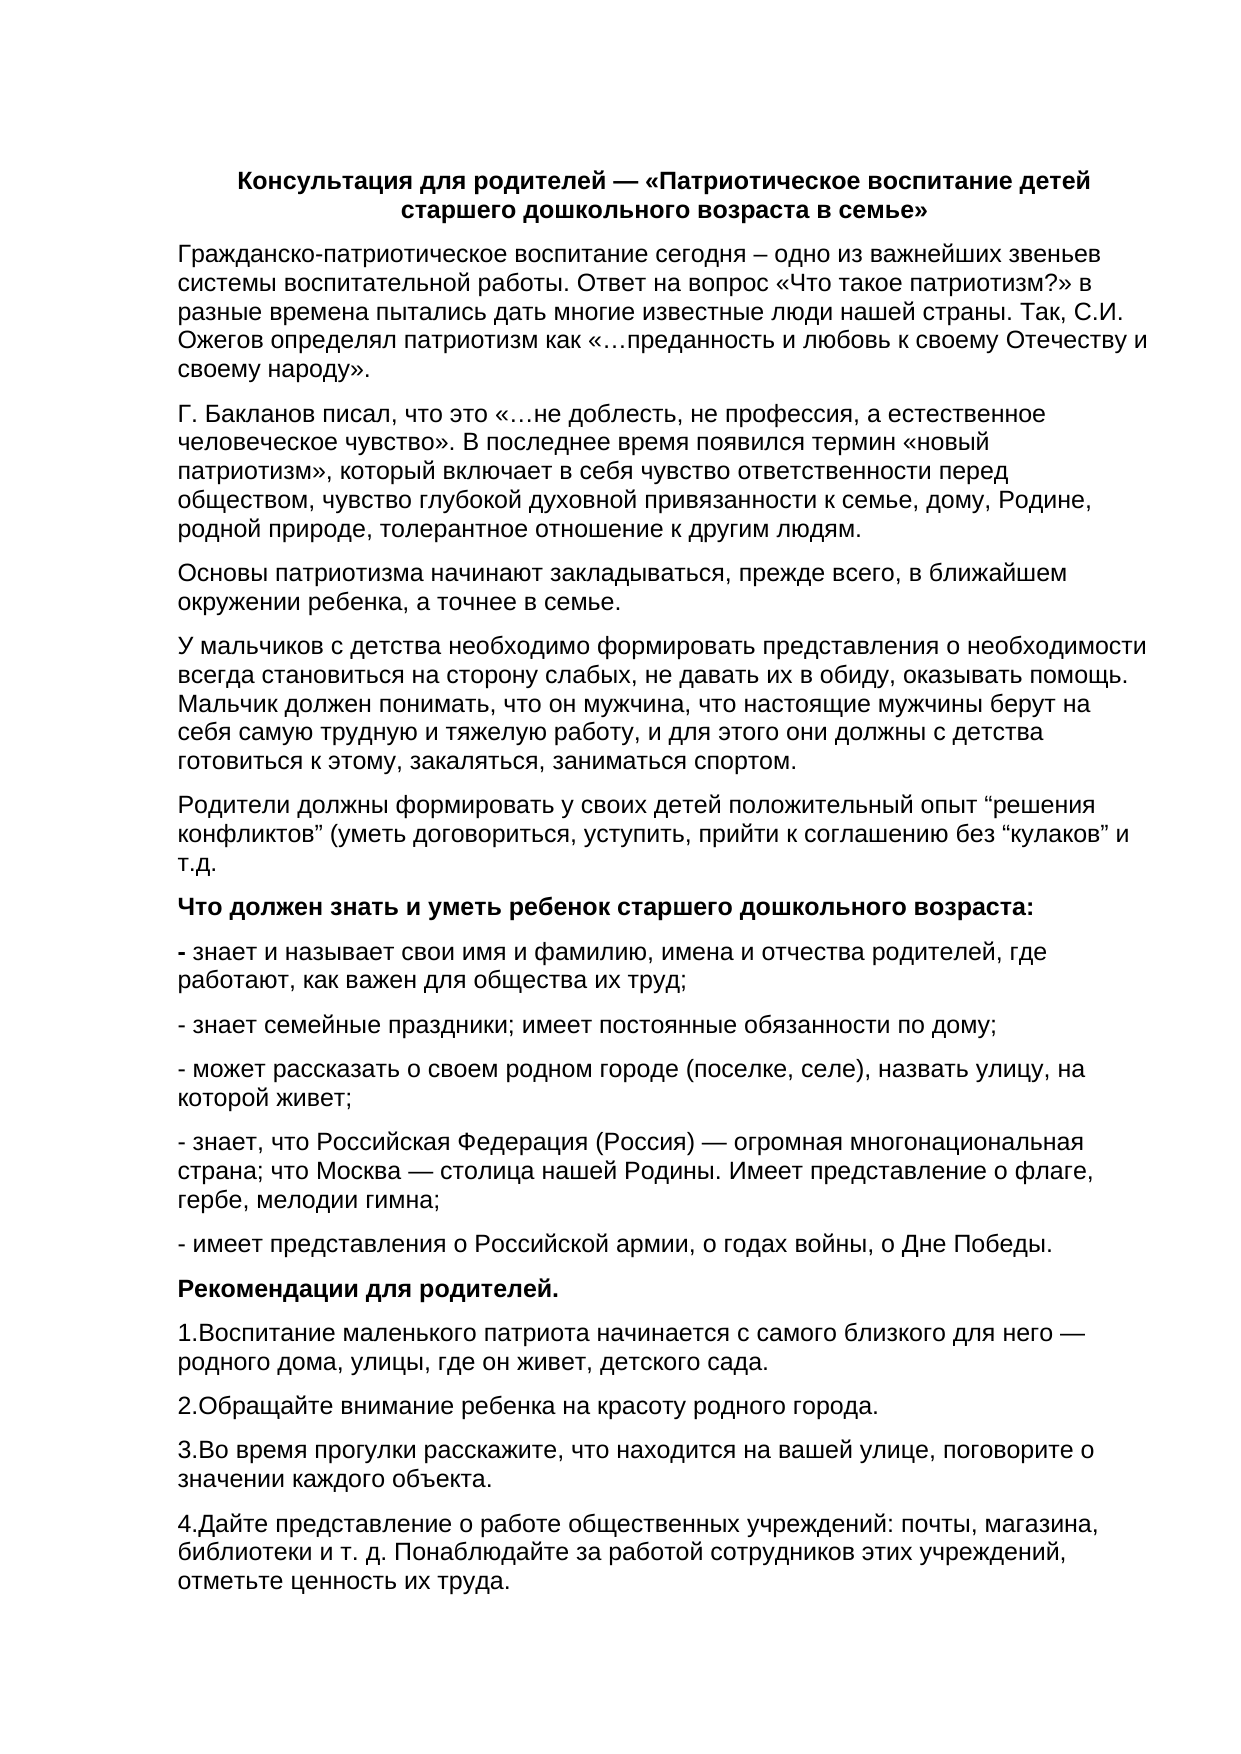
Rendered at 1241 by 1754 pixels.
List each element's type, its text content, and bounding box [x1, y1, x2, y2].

text - имеет представления о Российской армии, о годах войны, о Дне Победы. [177, 1229, 1152, 1258]
text - знает и называет свои имя и фамилию, имена и отчества родителей, где работают, как важен для общества их труд; [177, 937, 1152, 994]
text 2.Обращайте внимание ребенка на красоту родного города. [177, 1391, 1152, 1420]
text 3.Во время прогулки расскажите, что находится на вашей улице, поговорите о значении каждого объекта. [177, 1435, 1152, 1493]
text 1.Воспитание маленького патриота начинается с самого близкого для него — родного дома, улицы, где он живет, детского сада. [177, 1318, 1152, 1375]
text У мальчиков с детства необходимо формировать представления о необходимости всегда становиться на сторону слабых, не давать их в обиду, оказывать помощь. Мальчик должен понимать, что он мужчина, что настоящие мужчины берут на себя самую трудную и тяжелую работу, и для этого они должны с детства готовиться к этому, закаляться, заниматься спортом. [177, 631, 1152, 775]
text Родители должны формировать у своих детей положительный опыт “решения конфликтов” (уметь договориться, уступить, прийти к соглашению без “кулаков” и т.д. [177, 790, 1152, 877]
text - знает семейные праздники; имеет постоянные обязанности по дому; [177, 1010, 1152, 1038]
text Что должен знать и уметь ребенок старшего дошкольного возраста: [177, 892, 1152, 921]
text Основы патриотизма начинают закладываться, прежде всего, в ближайшем окружении ребенка, а точнее в семье. [177, 558, 1152, 615]
text Г. Бакланов писал, что это «…не доблесть, не профессия, а естественное человеческое чувство». В последнее время появился термин «новый патриотизм», который включает в себя чувство ответственности перед обществом, чувство глубокой духовной привязанности к семье, дому, Родине, родной природе, толерантное отношение к другим людям. [177, 398, 1152, 542]
text Гражданско-патриотическое воспитание сегодня – одно из важнейших звеньев системы воспитательной работы. Ответ на вопрос «Что такое патриотизм?» в разные времена пытались дать многие известные люди нашей страны. Так, С.И. Ожегов определял патриотизм как «…преданность и любовь к своему Отечеству и своему народу». [177, 239, 1152, 383]
text - знает, что Российская Федерация (Россия) — огромная многонациональная страна; что Москва — столица нашей Родины. Имеет представление о флаге, гербе, мелодии гимна; [177, 1127, 1152, 1213]
text - может рассказать о своем родном городе (поселке, селе), назвать улицу, на которой живет; [177, 1054, 1152, 1112]
text 4.Дайте представление о работе общественных учреждений: почты, магазина, библиотеки и т. д. Понаблюдайте за работой сотрудников этих учреждений, отметьте ценность их труда. [177, 1508, 1152, 1595]
text Рекомендации для родителей. [177, 1273, 1152, 1302]
text Консультация для родителей — «Патриотическое воспитание детей старшего дошкольного возраста в семье» [177, 166, 1152, 223]
